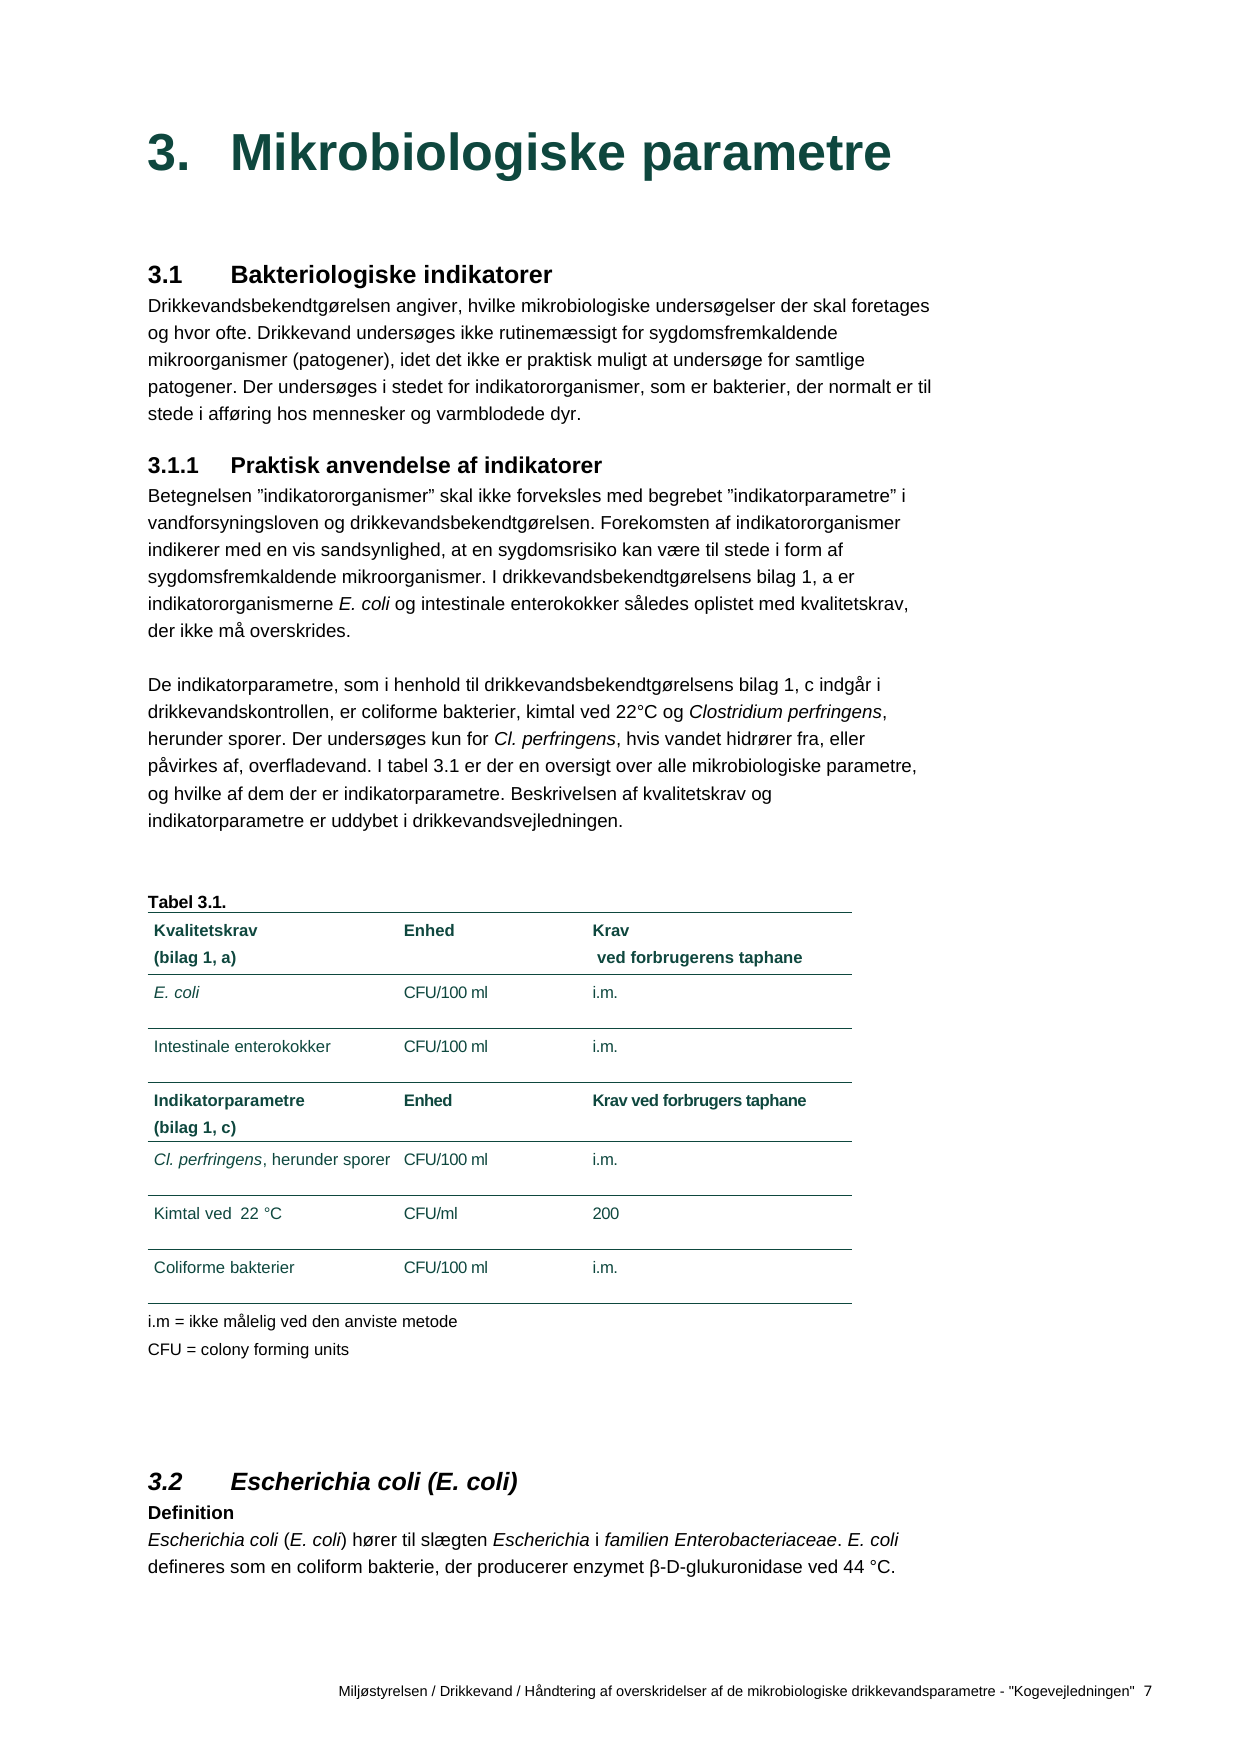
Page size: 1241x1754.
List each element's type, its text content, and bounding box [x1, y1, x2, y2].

table_cell Krav ved forbrugers taphane [586, 1083, 852, 1141]
table_header Krav ved forbrugerens taphane [586, 913, 852, 973]
text Escherichia coli (E. coli) hører til slægten Escherichia i familien Enterobacteriaceae. E. coli defineres som en coliform bakterie, der producerer enzymet β-D-glukuronidase ved 44 °C. [148, 1523, 933, 1577]
table_cell Intestinale enterokokker [148, 1029, 398, 1082]
table_cell i.m. [586, 975, 852, 1028]
text Tabel 3.1. [148, 885, 933, 912]
text De indikatorparametre, som i henhold til drikkevandsbekendtgørelsens bilag 1, c indgår i drikkevandskontrollen, er coliforme bakterier, kimtal ved 22°C og Clostridium perfringens, herunder sporer. Der undersøges kun for Cl. perfringens, hvis vandet hidrører fra, eller påvirkes af, overfladevand. I tabel 3.1 er der en oversigt over alle mikrobiologiske parametre, og hvilke af dem der er indikatorparametre. Beskrivelsen af kvalitetskrav og indikatorparametre er uddybet i drikkevandsvejledningen. [148, 668, 933, 831]
table_cell CFU/100 ml [398, 1142, 586, 1195]
subtitle Escherichia coli (E. coli) [148, 1467, 933, 1496]
text i.m = ikke målelig ved den anviste metode [148, 1304, 933, 1331]
text Drikkevandsbekendtgørelsen angiver, hvilke mikrobiologiske undersøgelser der skal foretages og hvor ofte. Drikkevand undersøges ikke rutinemæssigt for sygdomsfremkaldende mikroorganismer (patogener), idet det ikke er praktisk muligt at undersøge for samtlige patogener. Der undersøges i stedet for indikatororganismer, som er bakterier, der normalt er til stede i afføring hos mennesker og varmblodede dyr. [148, 289, 933, 425]
table_cell CFU/100 ml [398, 1250, 586, 1303]
table_cell Enhed [398, 1083, 586, 1141]
table_header Kvalitetskrav (bilag 1, a) [148, 913, 398, 973]
table_cell CFU/100 ml [398, 975, 586, 1028]
table_cell i.m. [586, 1250, 852, 1303]
table_cell Kimtal ved 22 °C [148, 1196, 398, 1249]
table_cell E. coli [148, 975, 398, 1028]
table_cell Cl. perfringens, herunder sporer [148, 1142, 398, 1195]
text Betegnelsen ”indikatororganismer” skal ikke forveksles med begrebet ”indikatorparametre” i vandforsyningsloven og drikkevandsbekendtgørelsen. Forekomsten af indikatororganismer indikerer med en vis sandsynlighed, at en sygdomsrisiko kan være til stede i form af sygdomsfremkaldende mikroorganismer. I drikkevandsbekendtgørelsens bilag 1, a er indikatororganismerne E. coli og intestinale enterokokker således oplistet med kvalitetskrav, der ikke må overskrides. [148, 479, 933, 641]
table_cell 200 [586, 1196, 852, 1249]
table_cell CFU/100 ml [398, 1029, 586, 1082]
table_cell Indikatorparametre (bilag 1, c) [148, 1083, 398, 1141]
table_cell i.m. [586, 1142, 852, 1195]
table_cell i.m. [586, 1029, 852, 1082]
text Definition [148, 1496, 933, 1523]
table_cell CFU/ml [398, 1196, 586, 1249]
subtitle Praktisk anvendelse af indikatorer [148, 452, 933, 479]
subtitle Mikrobiologiske parametre [148, 121, 933, 181]
table_header Enhed [398, 913, 586, 973]
table_cell Coliforme bakterier [148, 1250, 398, 1303]
text CFU = colony forming units [148, 1331, 933, 1358]
subtitle Bakteriologiske indikatorer [148, 260, 933, 289]
